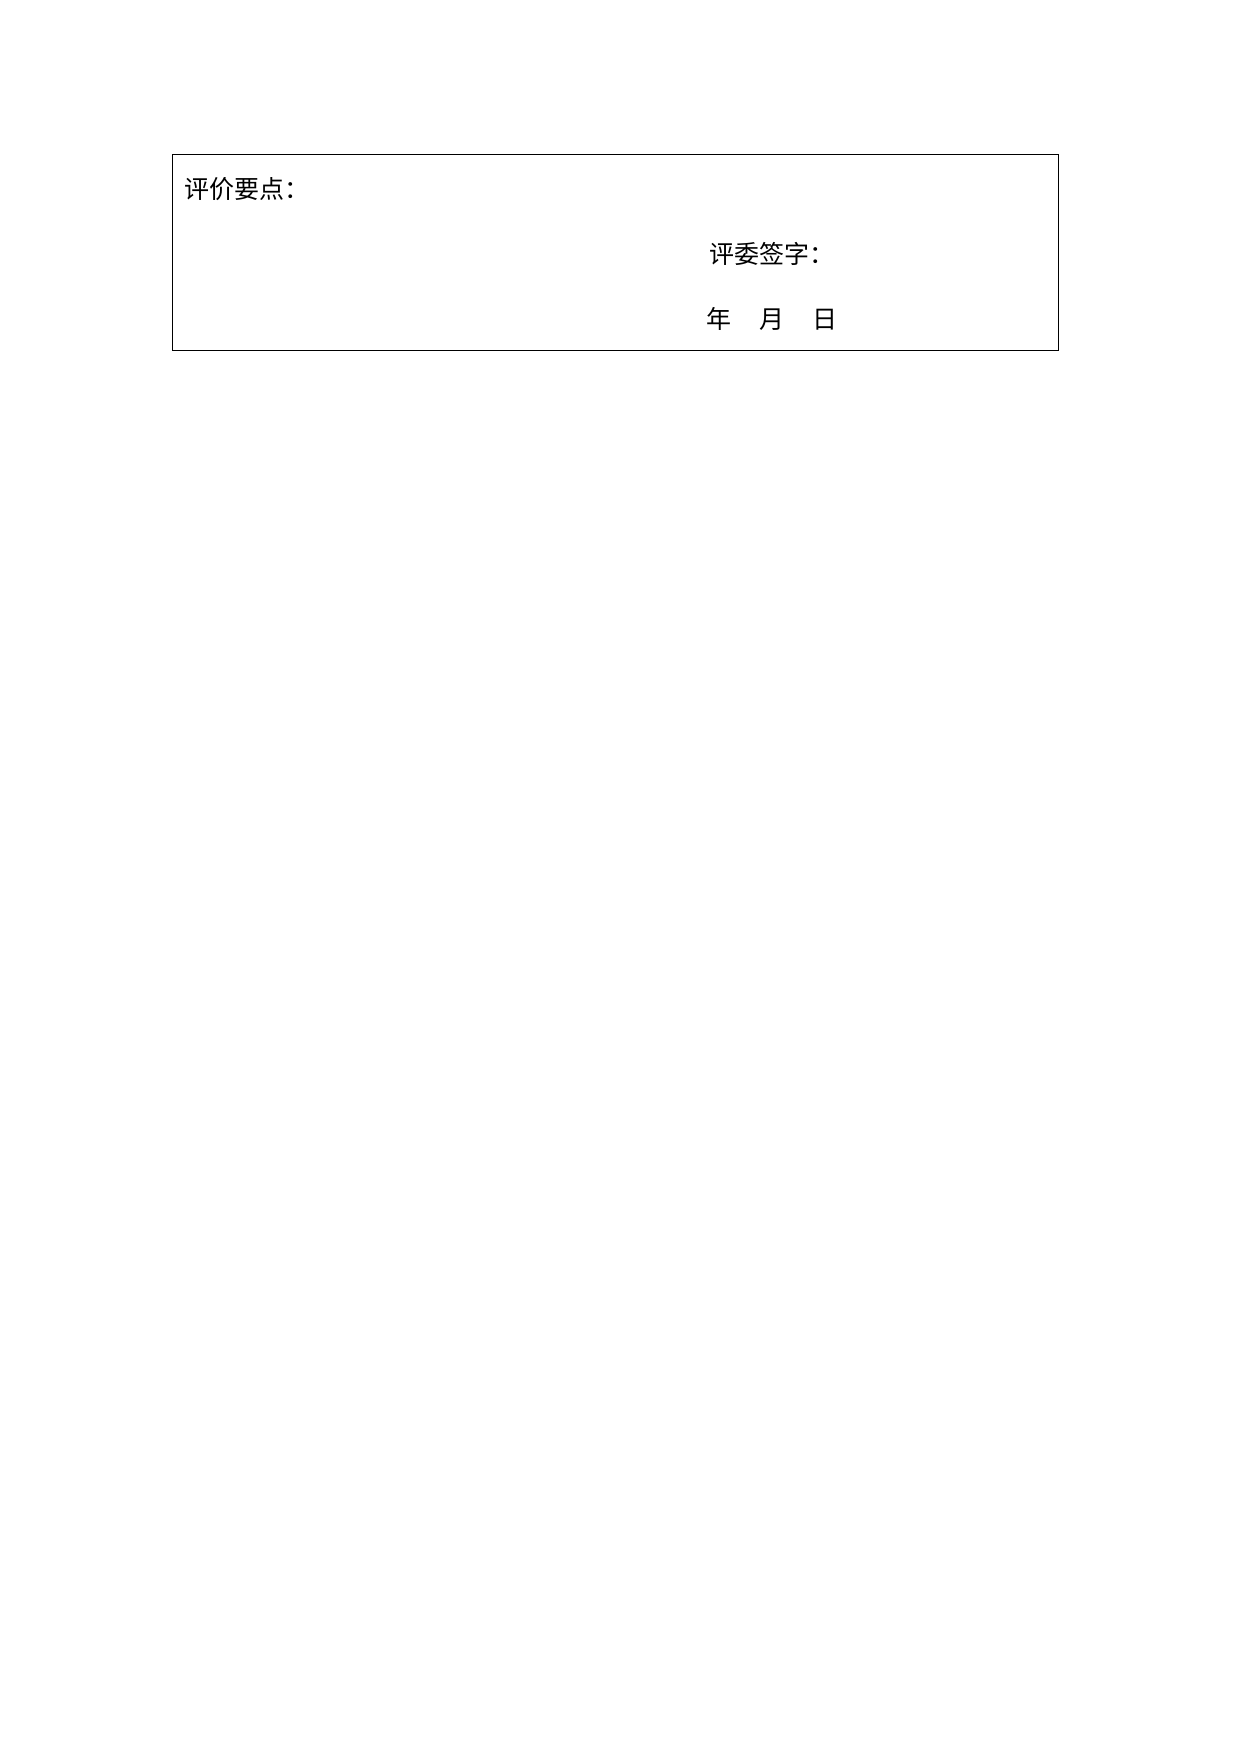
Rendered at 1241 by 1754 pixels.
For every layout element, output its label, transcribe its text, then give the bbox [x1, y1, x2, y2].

table_cell 评价要点： 评委签字： 年 月 日 [173, 155, 1058, 350]
